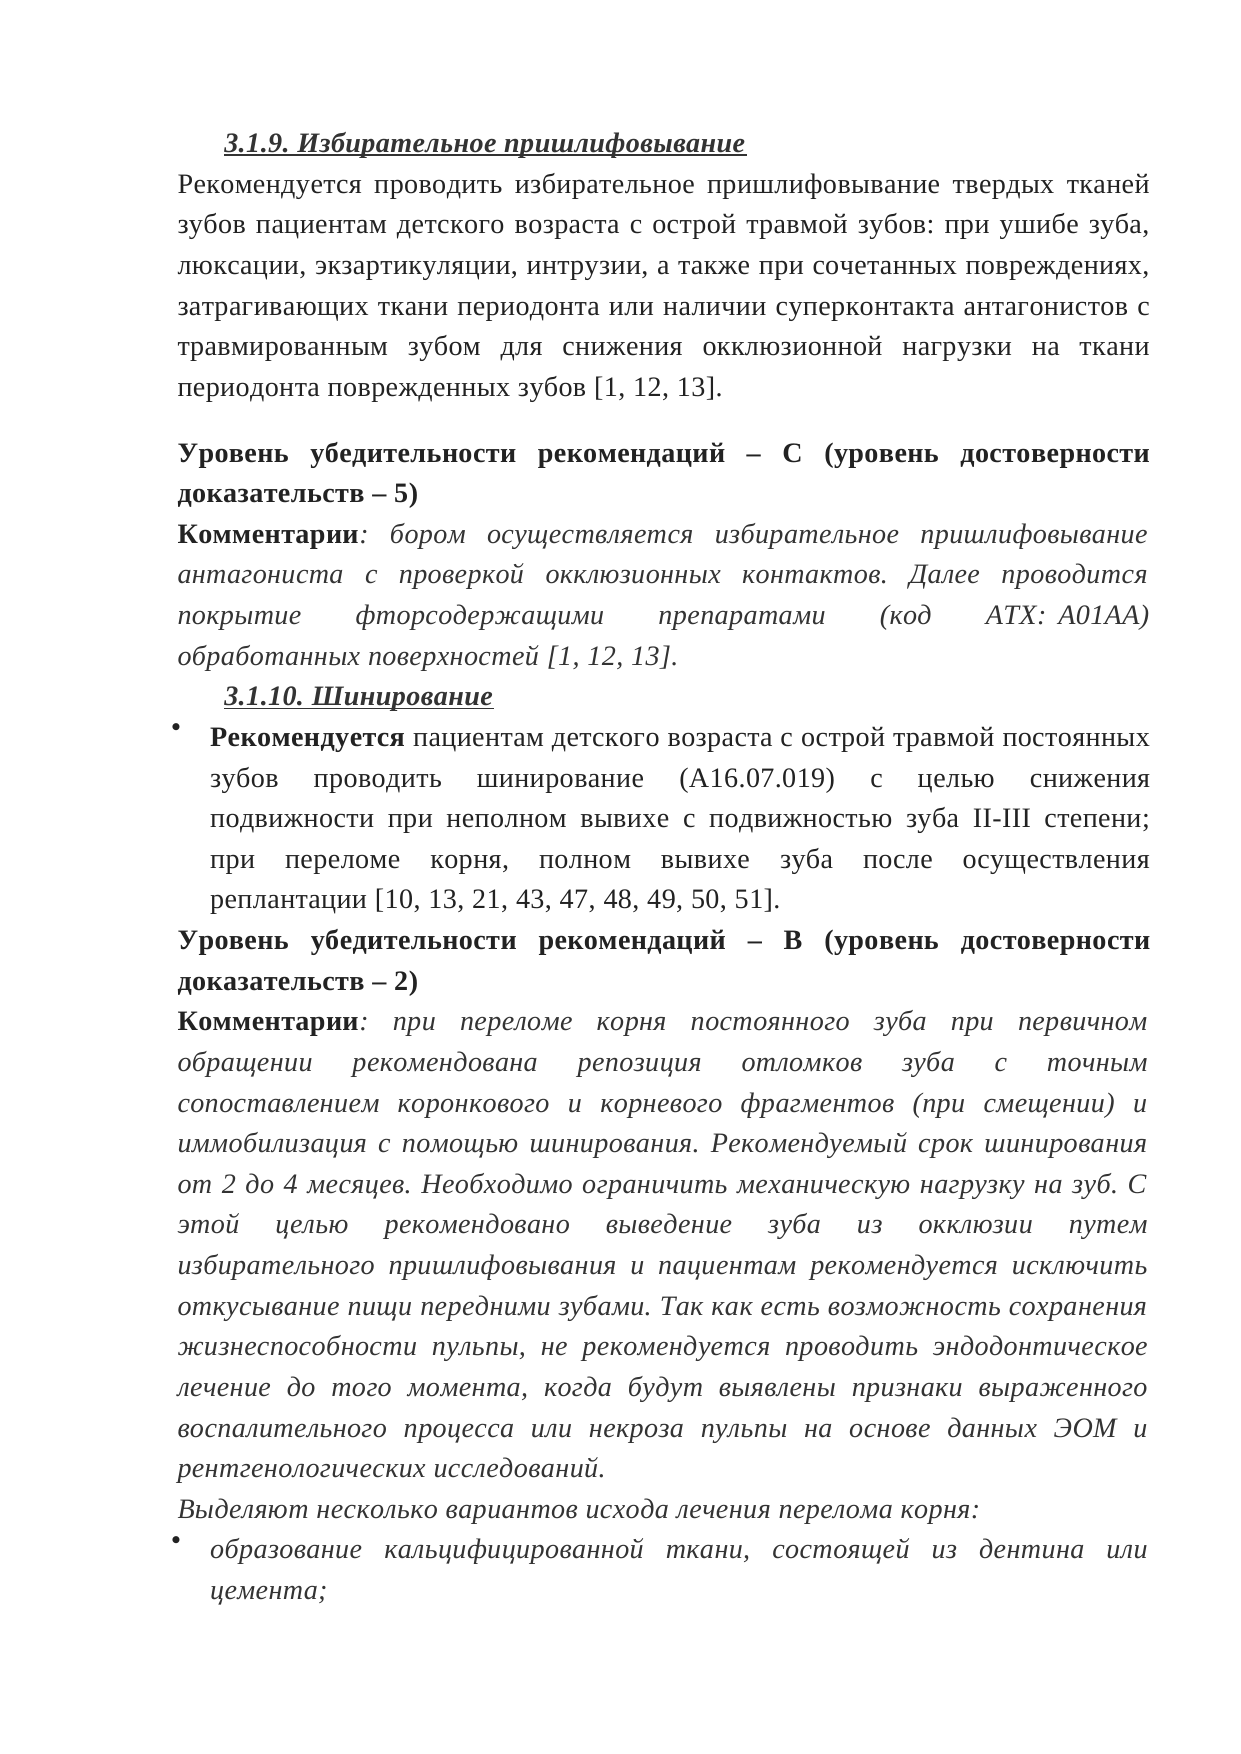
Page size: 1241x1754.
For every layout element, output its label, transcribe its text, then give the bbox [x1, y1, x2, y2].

text Уровень убедительности рекомендаций – B (уровень достоверности доказательств – 2) [177, 915, 1152, 996]
text 3.1.10. Шинирование [224, 671, 1105, 712]
list образование кальцифицированной ткани, состоящей из дентина или цемента; [172, 1524, 1152, 1606]
text 3.1.9. Избирательное пришлифовывание [224, 118, 1105, 159]
list Рекомендуется пациентам детского возраста с острой травмой постоянных зубов проводить шинирование (А16.07.019) с целью снижения подвижности при неполном вывихе с подвижностью зуба II-III степени; при переломе корня, полном вывихе зуба после осуществления реплантации [10, 13, 21, 43, 47, 48, 49, 50, 51]. [172, 712, 1152, 915]
text Комментарии: при переломе корня постоянного зуба при первичном обращении рекомендована репозиция отломков зуба с точным сопоставлением коронкового и корневого фрагментов (при смещении) и иммобилизация с помощью шинирования. Рекомендуемый срок шинирования от 2 до 4 месяцев. Необходимо ограничить механическую нагрузку на зуб. С этой целью рекомендовано выведение зуба из окклюзии путем избирательного пришлифовывания и пациентам рекомендуется исключить откусывание пищи передними зубами. Так как есть возможность сохранения жизнеспособности пульпы, не рекомендуется проводить эндодонтическое лечение до того момента, когда будут выявлены признаки выраженного воспалительного процесса или некроза пульпы на основе данных ЭОМ и рентгенологических исследований. [177, 996, 1152, 1484]
text Рекомендуется проводить избирательное пришлифовывание твердых тканей зубов пациентам детского возраста с острой травмой зубов: при ушибе зуба, люксации, экзартикуляции, интрузии, а также при сочетанных повреждениях, затрагивающих ткани периодонта или наличии суперконтакта антагонистов с травмированным зубом для снижения окклюзионной нагрузки на ткани периодонта поврежденных зубов [1, 12, 13]. [177, 159, 1152, 402]
text Комментарии: бором осуществляется избирательное пришлифовывание антагониста с проверкой окклюзионных контактов. Далее проводится покрытие фторсодержащими препаратами (код АТХ: A01AA) обработанных поверхностей [1, 12, 13]. [177, 509, 1152, 671]
text Уровень убедительности рекомендаций – C (уровень достоверности доказательств – 5) [177, 427, 1152, 509]
text Выделяют несколько вариантов исхода лечения перелома корня: [177, 1484, 1152, 1524]
